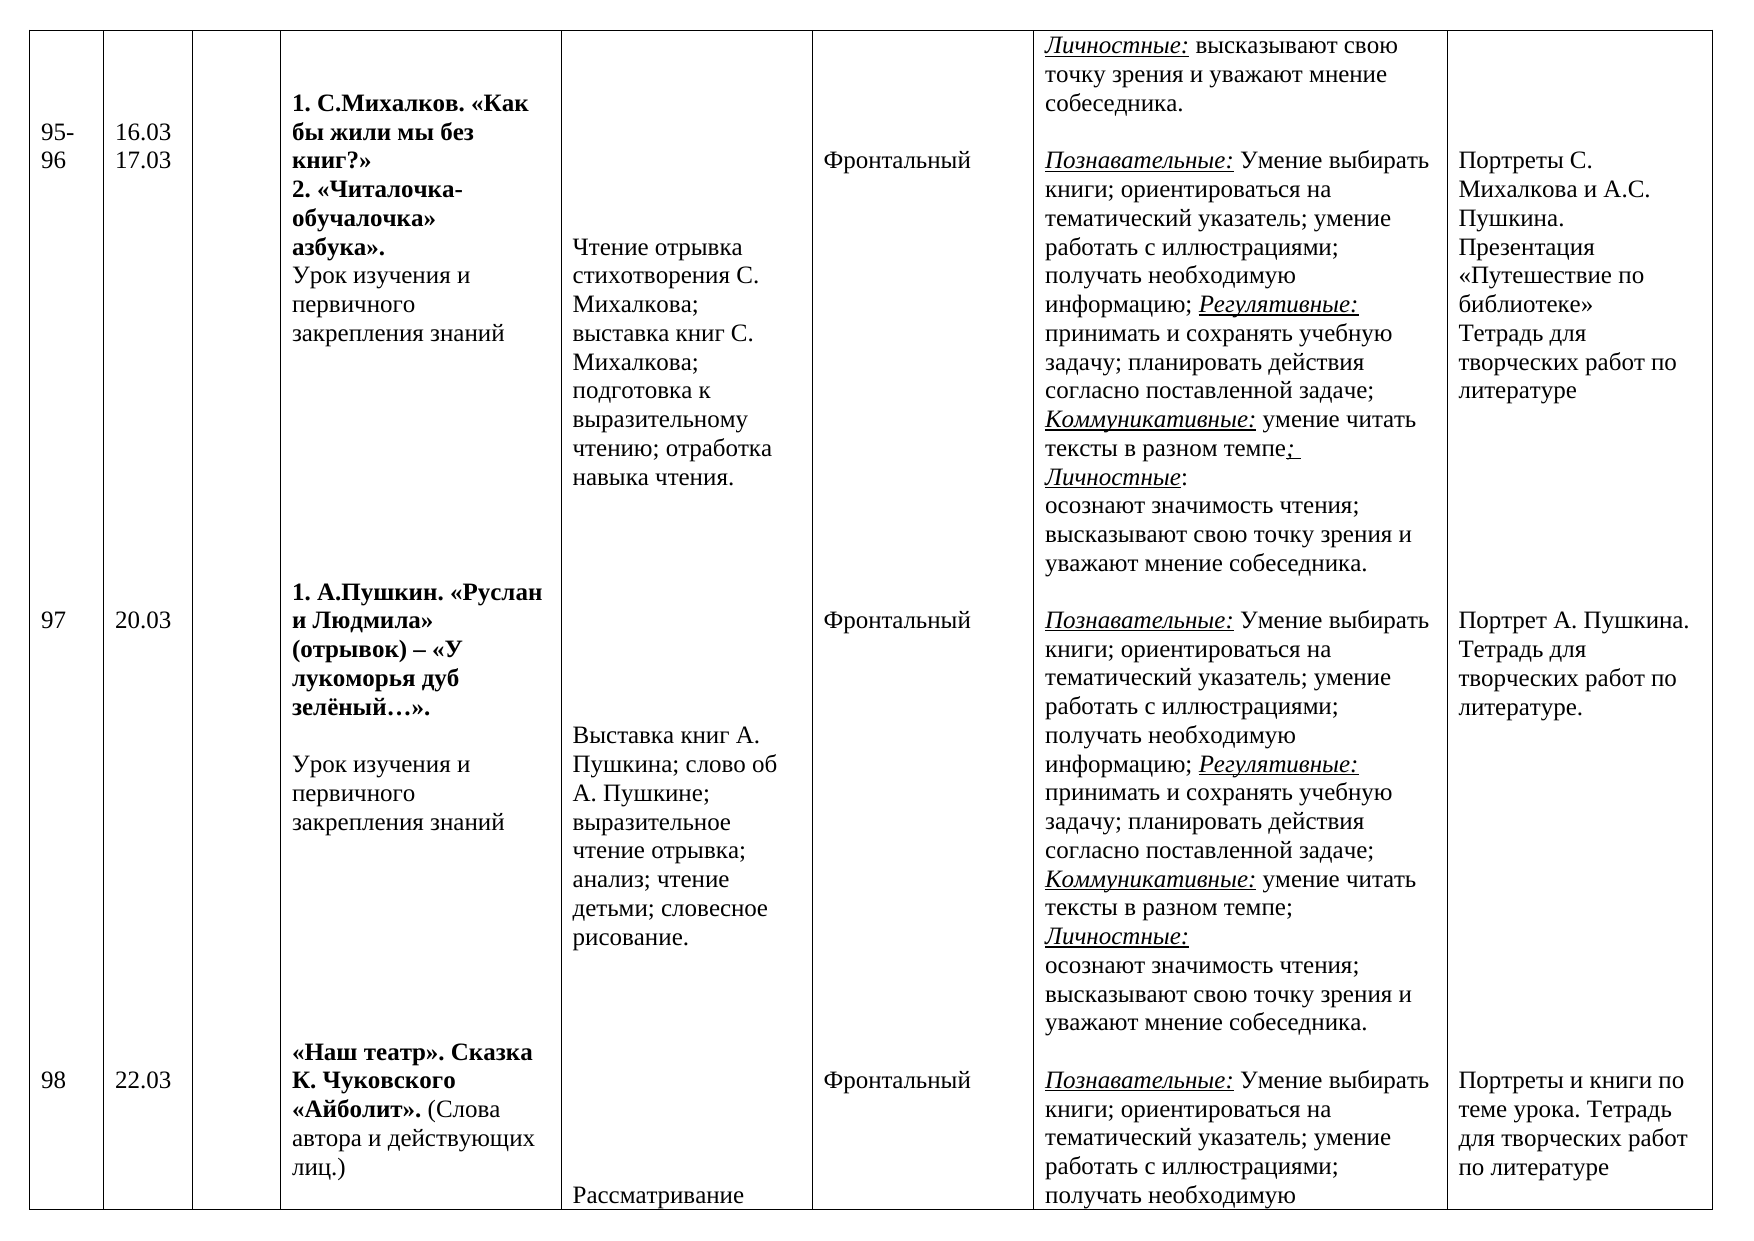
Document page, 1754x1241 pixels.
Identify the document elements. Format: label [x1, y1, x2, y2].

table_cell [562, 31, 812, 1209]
table_cell [281, 31, 561, 1209]
table_cell [1448, 31, 1712, 1209]
table_cell [813, 31, 1033, 1209]
table_cell [193, 31, 280, 1209]
table_cell [30, 31, 103, 1209]
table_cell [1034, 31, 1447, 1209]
table_cell [104, 31, 192, 1209]
